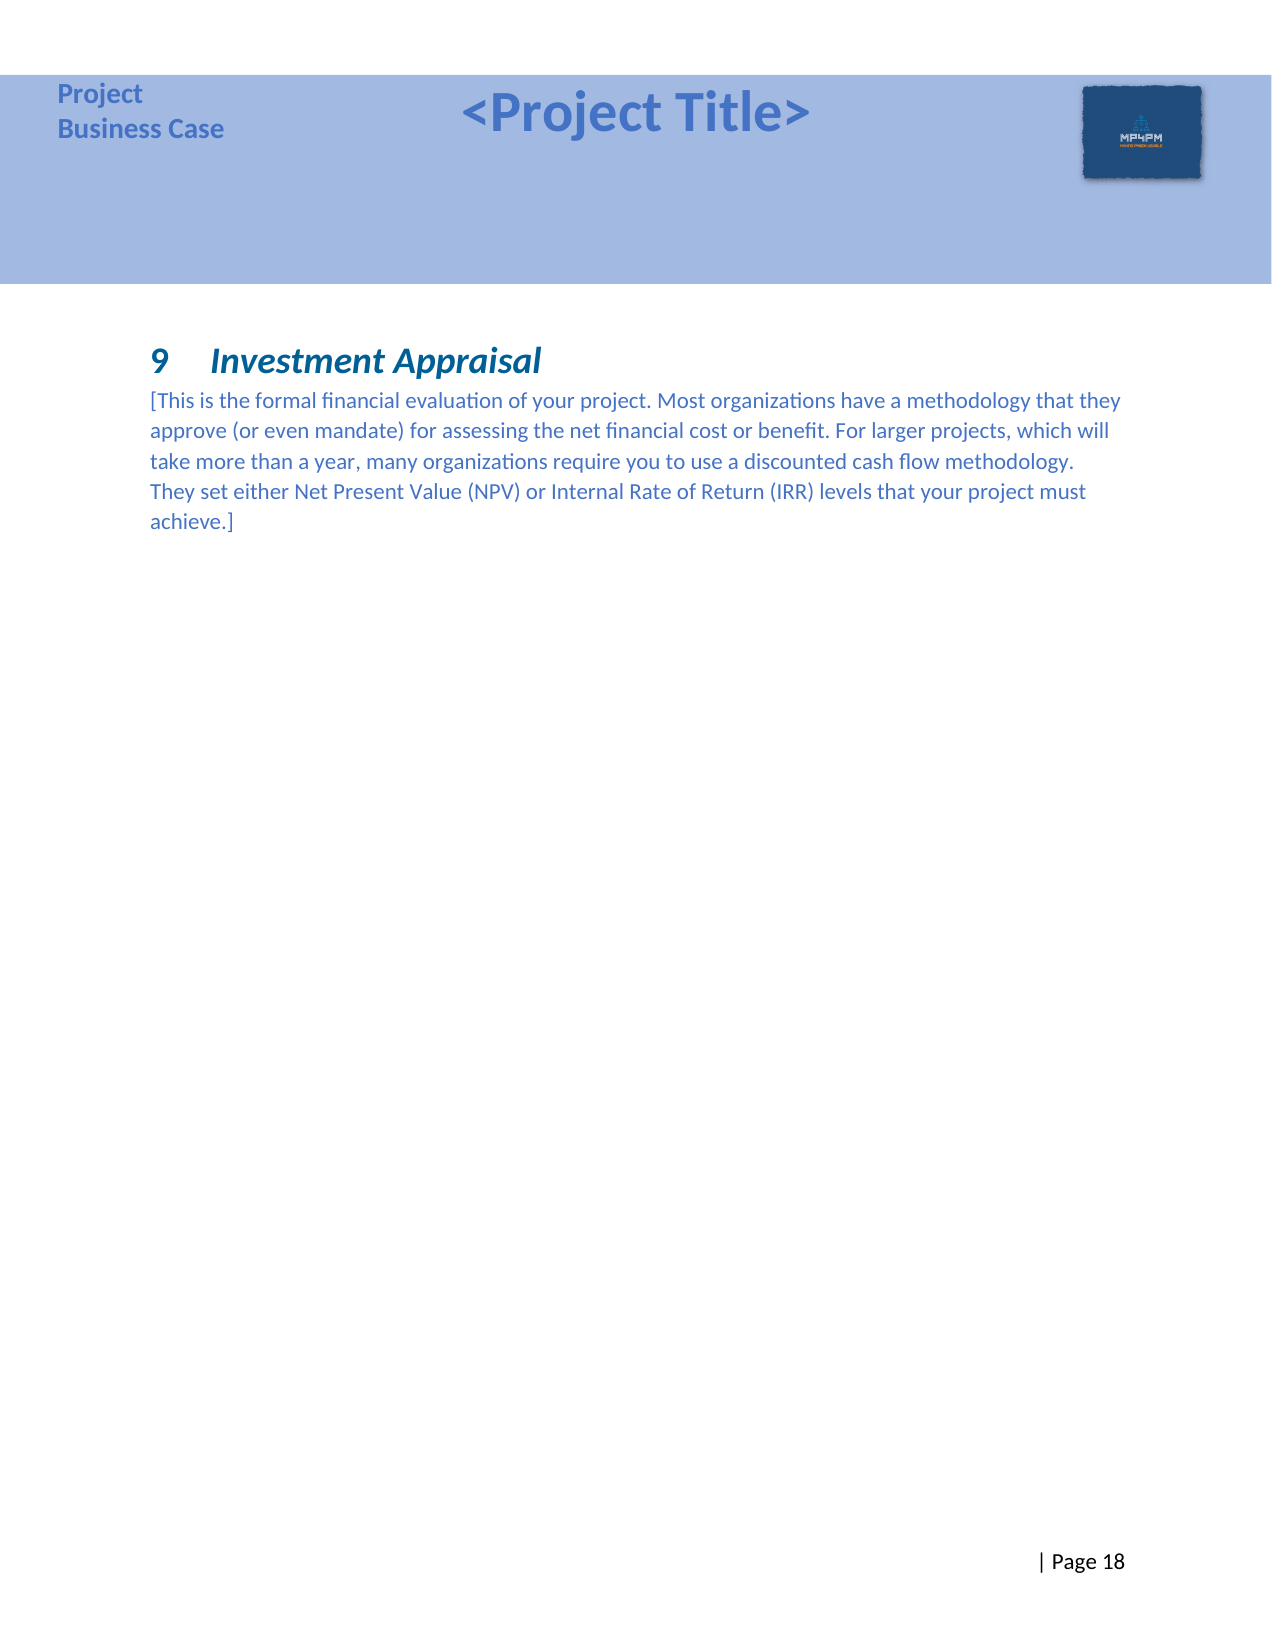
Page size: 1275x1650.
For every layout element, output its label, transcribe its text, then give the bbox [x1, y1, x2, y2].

text [This is the formal financial evaluation of your project. Most organizations have a methodology that they approve (or even mandate) for assessing the net financial cost or benefit. For larger projects, which will take more than a year, many organizations require you to use a discounted cash flow methodology. They set either Net Present Value (NPV) or Internal Rate of Return (IRR) levels that your project must achieve.] [150, 386, 1125, 535]
picture [1071, 75, 1213, 190]
subtitle Investment Appraisal [150, 337, 1125, 383]
